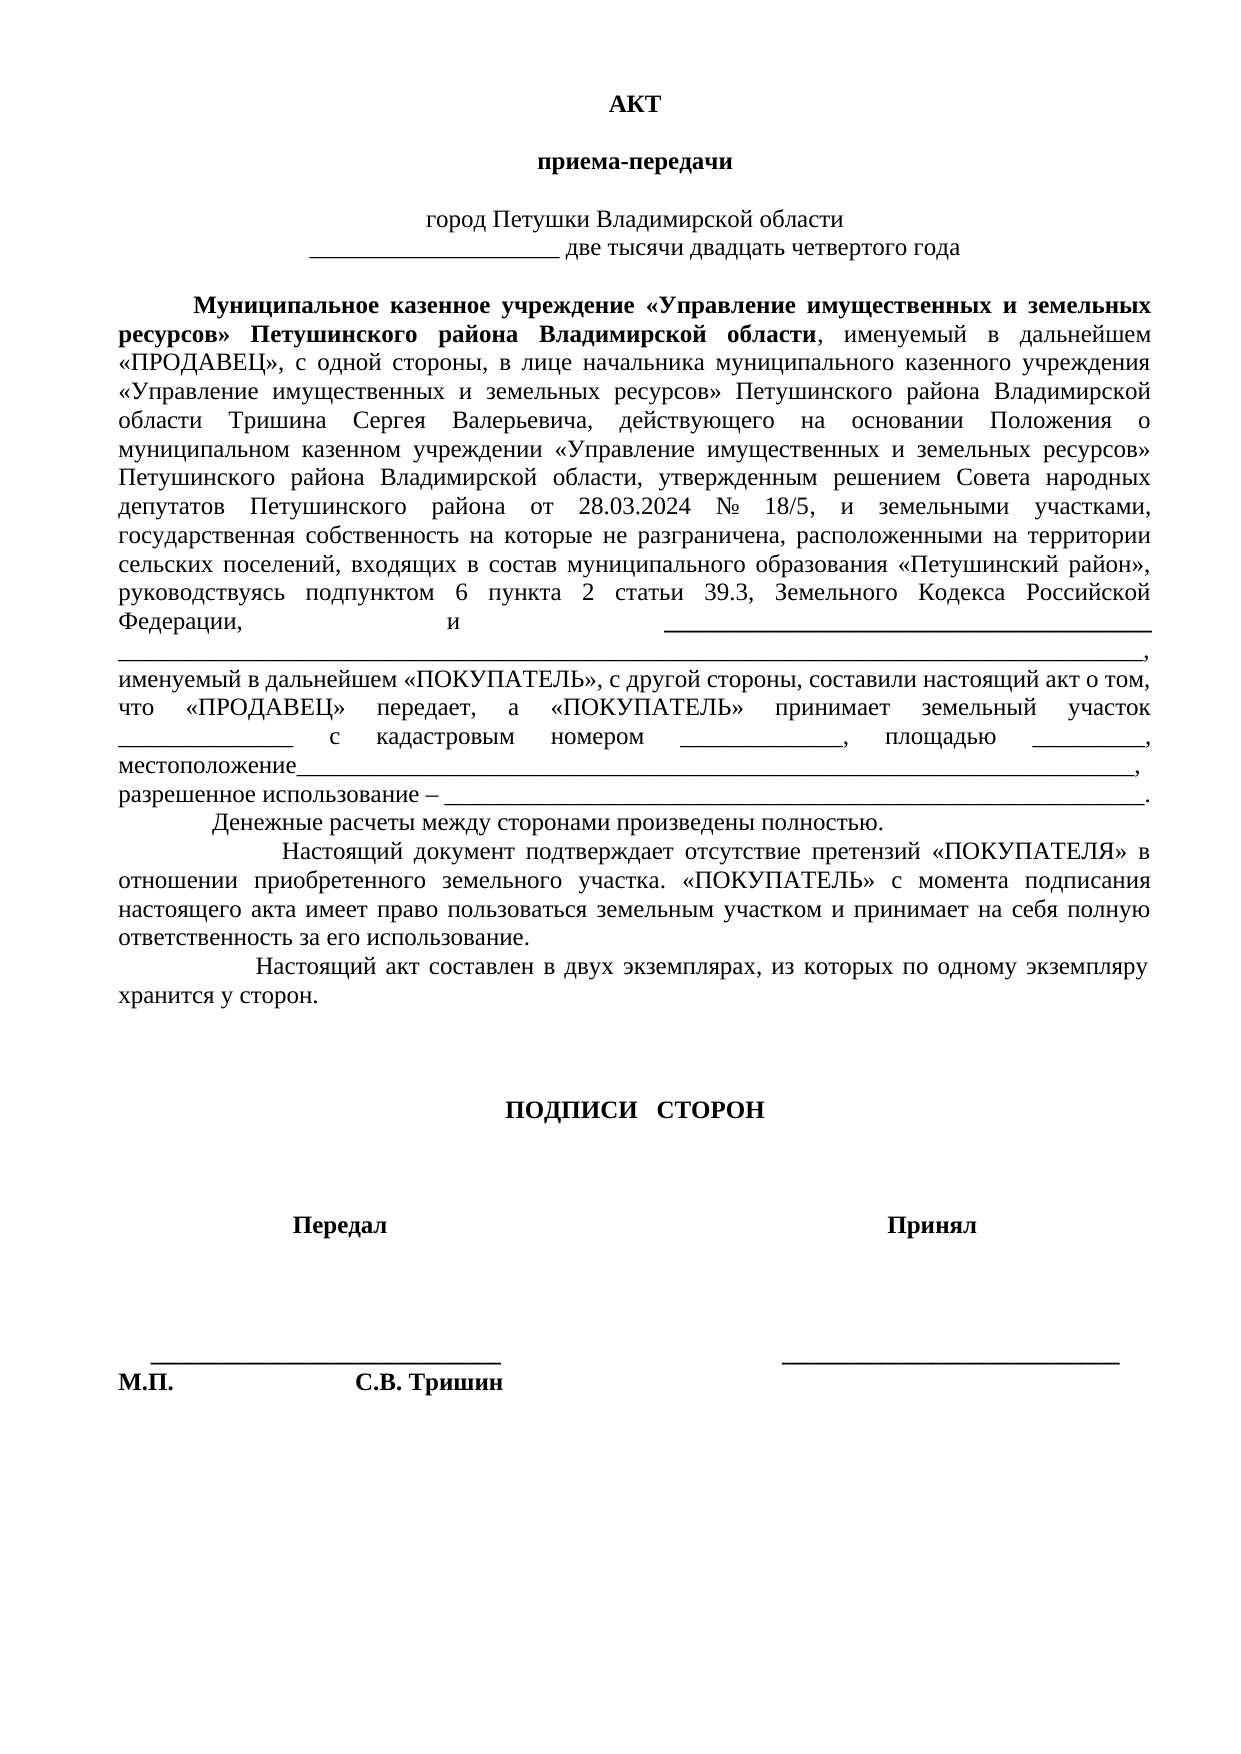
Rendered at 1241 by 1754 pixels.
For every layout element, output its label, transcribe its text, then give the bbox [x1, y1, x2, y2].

title АКТ [118, 89, 1152, 117]
text Передал Принял [118, 1210, 1152, 1239]
text ПОДПИСИ СТОРОН [118, 1095, 1152, 1124]
text М.П. С.В. Тришин [118, 1367, 1152, 1396]
text Денежные расчеты между сторонами произведены полностью. [118, 807, 1152, 836]
text ____________________ две тысячи двадцать четвертого года [118, 232, 1152, 261]
text Настоящий документ подтверждает отсутствие претензий «ПОКУПАТЕЛЯ» в отношении приобретенного земельного участка. «ПОКУПАТЕЛЬ» с момента подписания настоящего акта имеет право пользоваться земельным участком и принимает на себя полную ответственность за его использование. [118, 836, 1152, 951]
text Муниципальное казенное учреждение «Управление имущественных и земельных ресурсов» Петушинского района Владимирской области, именуемый в дальнейшем «ПРОДАВЕЦ», с одной стороны, в лице начальника муниципального казенного учреждения «Управление имущественных и земельных ресурсов» Петушинского района Владимирской области Тришина Сергея Валерьевича, действующего на основании Положения о муниципальном казенном учреждении «Управление имущественных и земельных ресурсов» Петушинского района Владимирской области, утвержденным решением Совета народных депутатов Петушинского района от 28.03.2024 № 18/5, и земельными участками, государственная собственность на которые не разграничена, расположенными на территории сельских поселений, входящих в состав муниципального образования «Петушинский район», руководствуясь подпунктом 6 пункта 2 статьи 39.3, Земельного Кодекса Российской Федерации, и _______________________________________ __________________________________________________________________________________, именуемый в дальнейшем «ПОКУПАТЕЛЬ», с другой стороны, составили настоящий акт о том, что «ПРОДАВЕЦ» передает, а «ПОКУПАТЕЛЬ» принимает земельный участок ______________ с кадастровым номером _____________, площадью _________, местоположение___________________________________________________________________, разрешенное использование – ________________________________________________________. [118, 290, 1152, 807]
text ____________________________ ___________________________ [118, 1338, 1152, 1367]
title город Петушки Владимирской области [118, 204, 1152, 232]
text Настоящий акт составлен в двух экземплярах, из которых по одному экземпляру хранится у сторон. [118, 951, 1152, 1009]
title приема-передачи [118, 146, 1152, 175]
